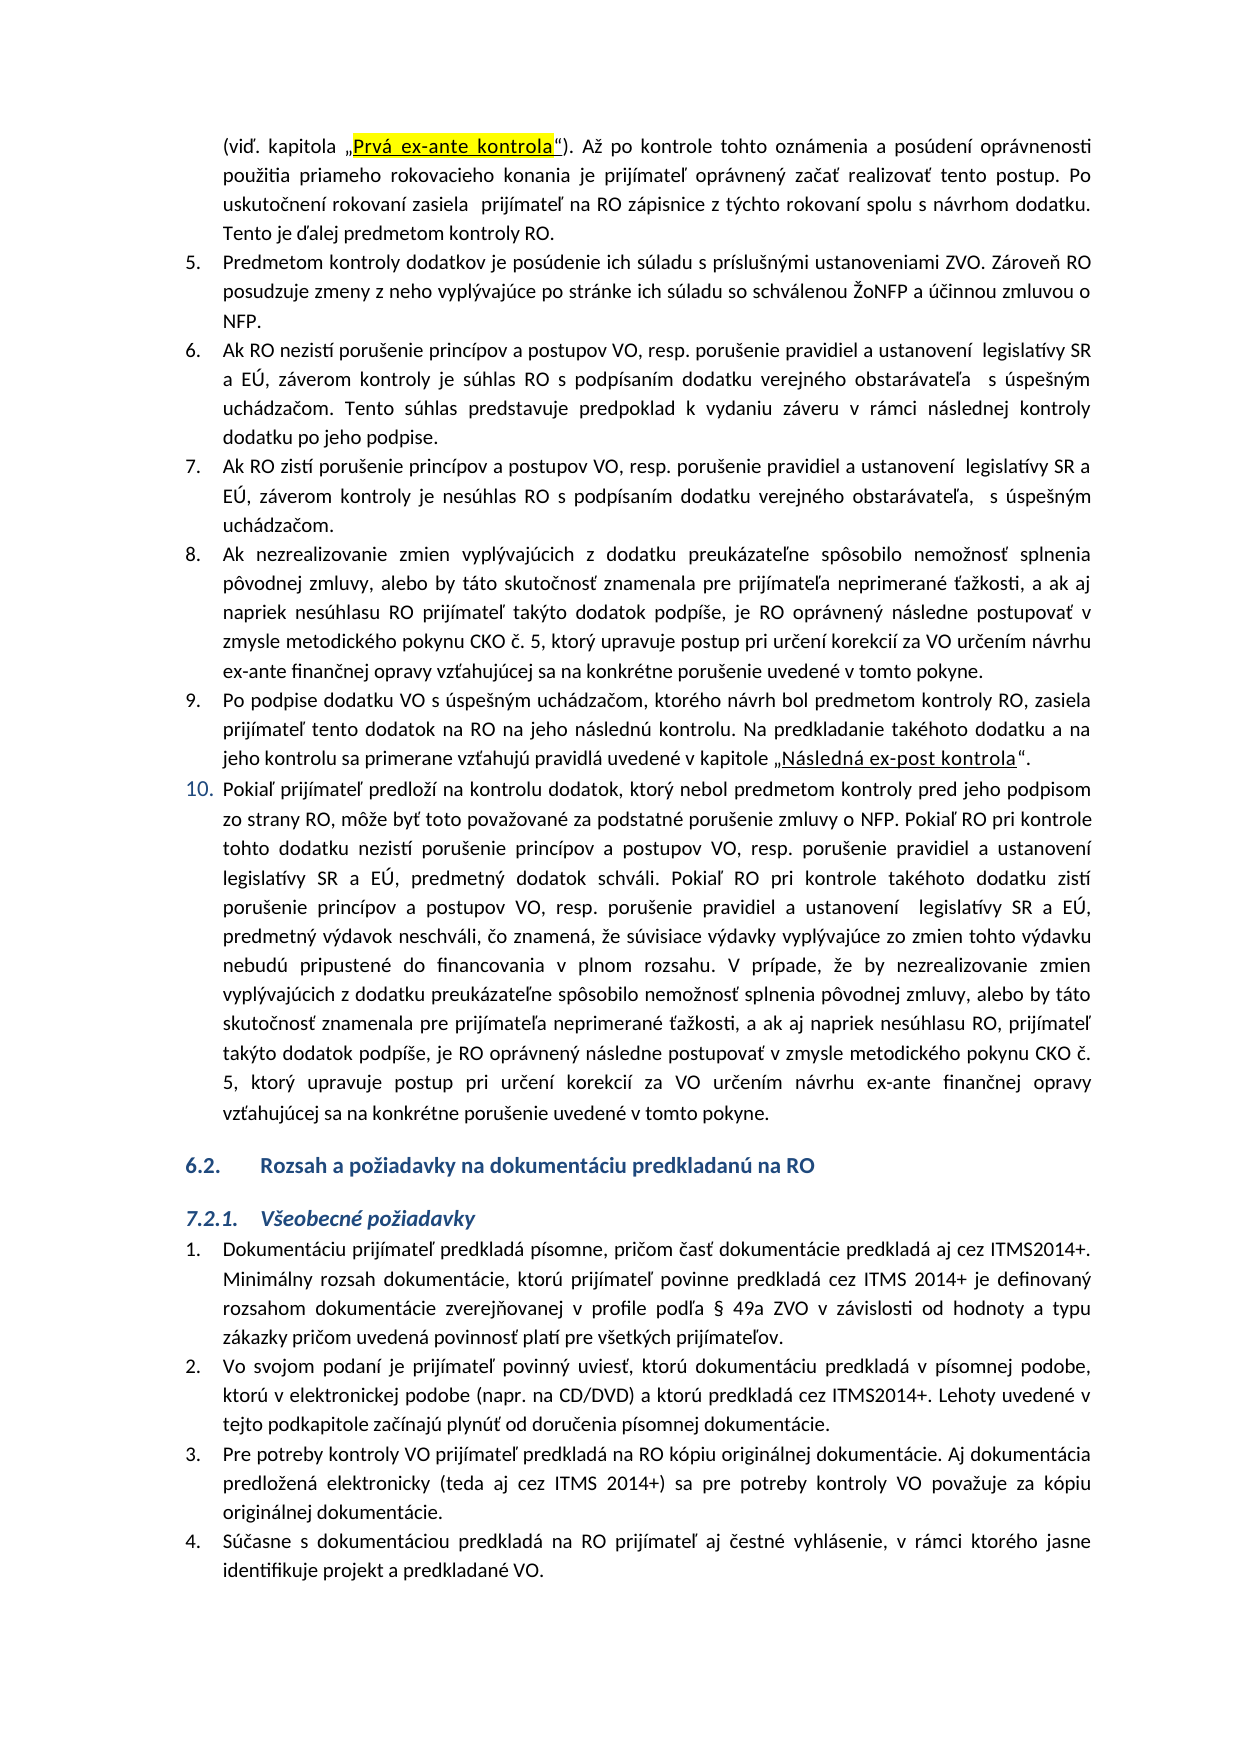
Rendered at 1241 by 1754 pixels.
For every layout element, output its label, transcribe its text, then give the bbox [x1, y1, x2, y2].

list Súčasne s dokumentáciou predkladá na RO prijímateľ aj čestné vyhlásenie, v rámci ktorého jasne identifikuje projekt a predkladané VO. [185, 1528, 1093, 1583]
list Po podpise dodatku VO s úspešným uchádzačom, ktorého návrh bol predmetom kontroly RO, zasiela prijímateľ tento dodatok na RO na jeho následnú kontrolu. Na predkladanie takéhoto dodatku a na jeho kontrolu sa primerane vzťahujú pravidlá uvedené v kapitole „Následná ex-post kontrola“. [185, 687, 1093, 771]
list Vo svojom podaní je prijímateľ povinný uviesť, ktorú dokumentáciu predkladá v písomnej podobe, ktorú v elektronickej podobe (napr. na CD/DVD) a ktorú predkladá cez ITMS2014+. Lehoty uvedené v tejto podkapitole začínajú plynúť od doručenia písomnej dokumentácie. [185, 1353, 1093, 1437]
list Pre potreby kontroly VO prijímateľ predkladá na RO kópiu originálnej dokumentácie. Aj dokumentácia predložená elektronicky (teda aj cez ITMS 2014+) sa pre potreby kontroly VO považuje za kópiu originálnej dokumentácie. [185, 1441, 1093, 1524]
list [185, 133, 1093, 246]
list Predmetom kontroly dodatkov je posúdenie ich súladu s príslušnými ustanoveniami ZVO. Zároveň RO posudzuje zmeny z neho vyplývajúce po stránke ich súladu so schválenou ŽoNFP a účinnou zmluvou o NFP. [185, 249, 1093, 333]
subtitle Rozsah a požiadavky na dokumentáciu predkladanú na RO [185, 1151, 1093, 1179]
list Ak RO zistí porušenie princípov a postupov VO, resp. porušenie pravidiel a ustanovení legislatívy SR a EÚ, záverom kontroly je nesúhlas RO s podpísaním dodatku verejného obstarávateľa, s úspešným uchádzačom. [185, 454, 1093, 537]
list Pokiaľ prijímateľ predloží na kontrolu dodatok, ktorý nebol predmetom kontroly pred jeho podpisom zo strany RO, môže byť toto považované za podstatné porušenie zmluvy o NFP. Pokiaľ RO pri kontrole tohto dodatku nezistí porušenie princípov a postupov VO, resp. porušenie pravidiel a ustanovení legislatívy SR a EÚ, predmetný dodatok schváli. Pokiaľ RO pri kontrole takéhoto dodatku zistí porušenie princípov a postupov VO, resp. porušenie pravidiel a ustanovení legislatívy SR a EÚ, predmetný výdavok neschváli, čo znamená, že súvisiace výdavky vyplývajúce zo zmien tohto výdavku nebudú pripustené do financovania v plnom rozsahu. V prípade, že by nezrealizovanie zmien vyplývajúcich z dodatku preukázateľne spôsobilo nemožnosť splnenia pôvodnej zmluvy, alebo by táto skutočnosť znamenala pre prijímateľa neprimerané ťažkosti, a ak aj napriek nesúhlasu RO, prijímateľ takýto dodatok podpíše, je RO oprávnený následne postupovať v zmysle metodického pokynu CKO č. 5, ktorý upravuje postup pri určení korekcií za VO určením návrhu ex-ante finančnej opravy vzťahujúcej sa na konkrétne porušenie uvedené v tomto pokyne. [185, 774, 1093, 1126]
list Ak RO nezistí porušenie princípov a postupov VO, resp. porušenie pravidiel a ustanovení legislatívy SR a EÚ, záverom kontroly je súhlas RO s podpísaním dodatku verejného obstarávateľa s úspešným uchádzačom. Tento súhlas predstavuje predpoklad k vydaniu záveru v rámci následnej kontroly dodatku po jeho podpise. [185, 337, 1093, 450]
subtitle Všeobecné požiadavky [185, 1204, 1093, 1232]
list Dokumentáciu prijímateľ predkladá písomne, pričom časť dokumentácie predkladá aj cez ITMS2014+. Minimálny rozsah dokumentácie, ktorú prijímateľ povinne predkladá cez ITMS 2014+ je definovaný rozsahom dokumentácie zverejňovanej v profile podľa § 49a ZVO v závislosti od hodnoty a typu zákazky pričom uvedená povinnosť platí pre všetkých prijímateľov. [185, 1237, 1093, 1349]
list Ak nezrealizovanie zmien vyplývajúcich z dodatku preukázateľne spôsobilo nemožnosť splnenia pôvodnej zmluvy, alebo by táto skutočnosť znamenala pre prijímateľa neprimerané ťažkosti, a ak aj napriek nesúhlasu RO prijímateľ takýto dodatok podpíše, je RO oprávnený následne postupovať v zmysle metodického pokynu CKO č. 5, ktorý upravuje postup pri určení korekcií za VO určením návrhu ex-ante finančnej opravy vzťahujúcej sa na konkrétne porušenie uvedené v tomto pokyne. [185, 541, 1093, 683]
